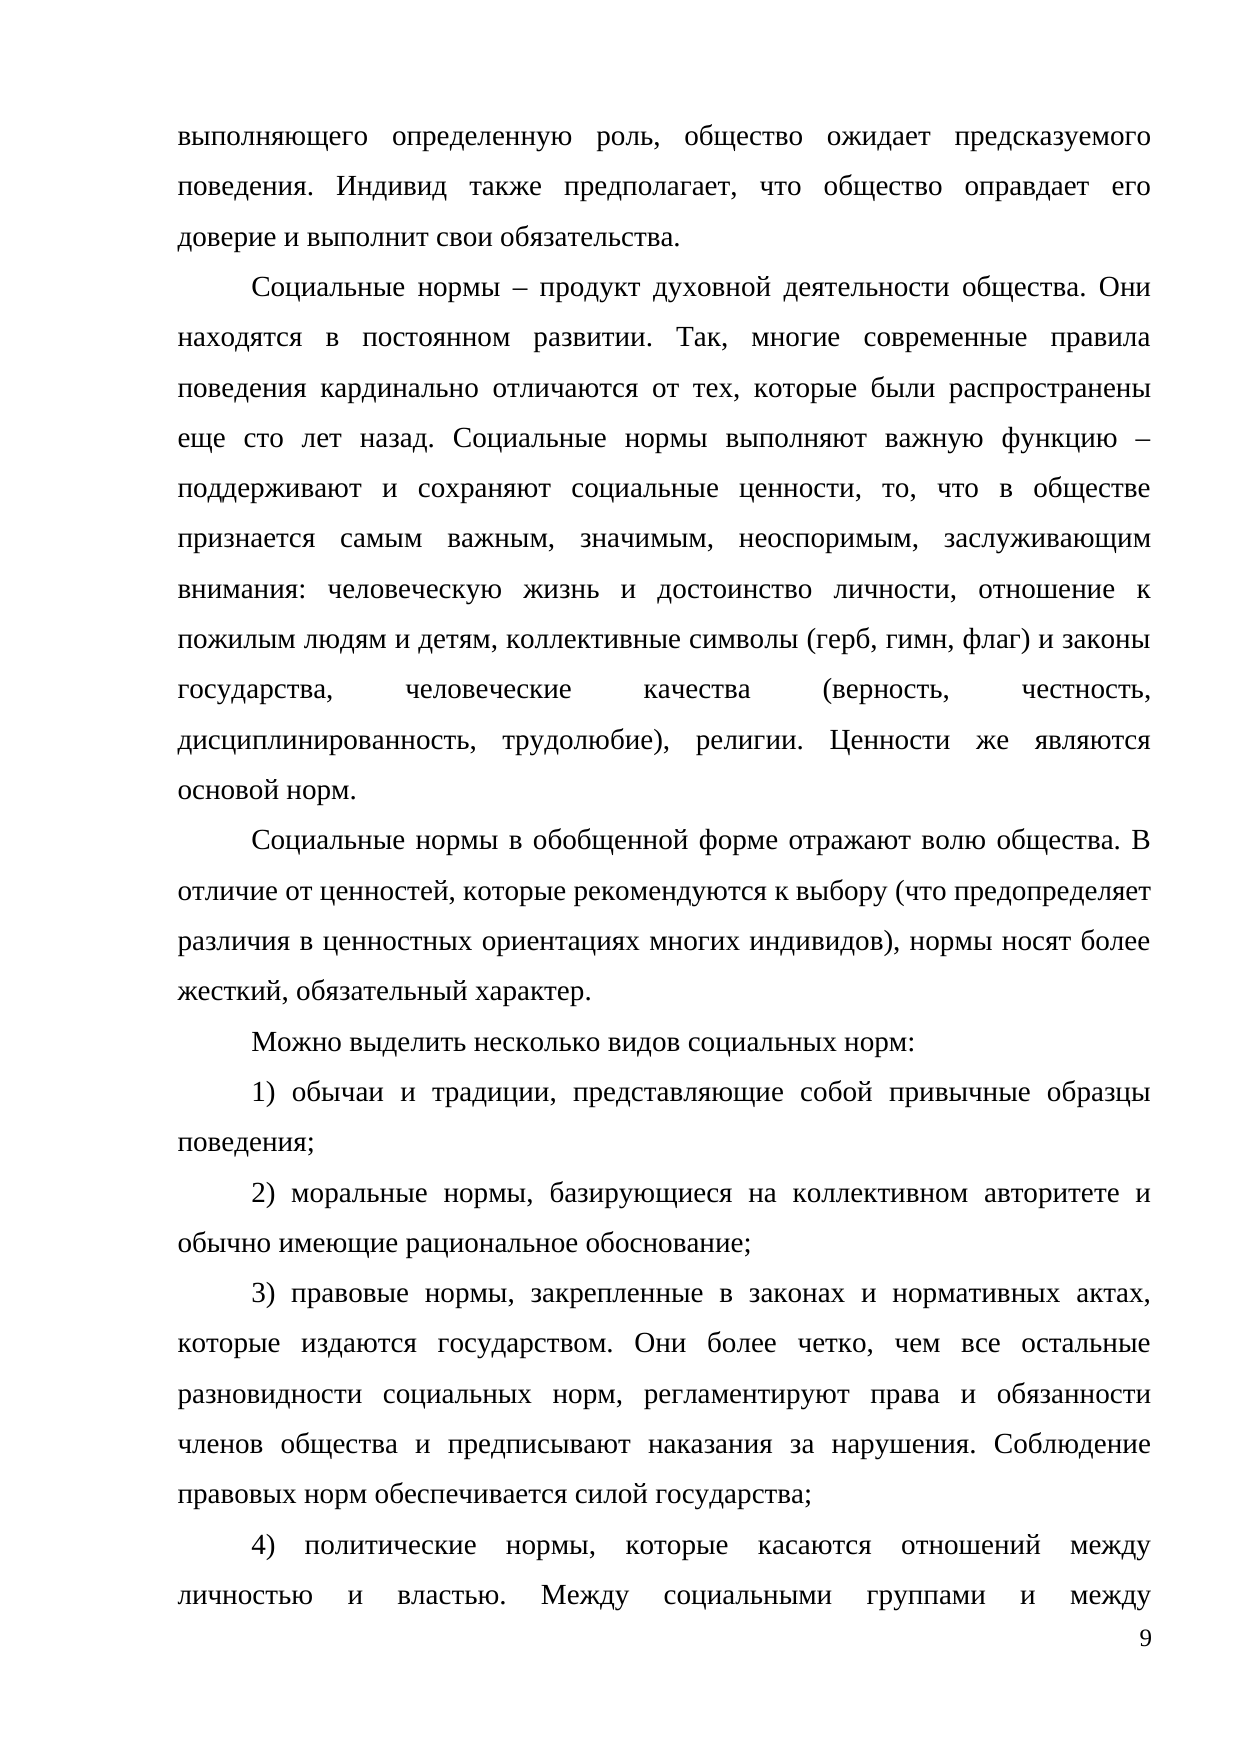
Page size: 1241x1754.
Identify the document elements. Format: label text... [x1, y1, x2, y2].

text 1) обычаи и традиции, представляющие собой привычные образцы поведения; [177, 1074, 1152, 1158]
text 3) правовые нормы, закрепленные в законах и нормативных актах, которые издаются государством. Они более четко, чем все остальные разновидности социальных норм, регламентируют права и обязанности членов общества и предписывают наказания за нарушения. Соблюдение правовых норм обеспечивается силой государства; [177, 1275, 1152, 1510]
text Социальные нормы в обобщенной форме отражают волю общества. В отличие от ценностей, которые рекомендуются к выбору (что предопределяет различия в ценностных ориентациях многих индивидов), нормы носят более жесткий, обязательный характер. [177, 822, 1152, 1007]
text Социальные нормы – продукт духовной деятельности общества. Они находятся в постоянном развитии. Так, многие современные правила поведения кардинально отличаются от тех, которые были распространены еще сто лет назад. Социальные нормы выполняют важную функцию – поддерживают и сохраняют социальные ценности, то, что в обществе признается самым важным, значимым, неоспоримым, заслуживающим внимания: человеческую жизнь и достоинство личности, отношение к пожилым людям и детям, коллективные символы (герб, гимн, флаг) и законы государства, человеческие качества (верность, честность, дисциплинированность, трудолюбие), религии. Ценности же являются основой норм. [177, 269, 1152, 806]
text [177, 118, 1152, 252]
text 2) моральные нормы, базирующиеся на коллективном авторитете и обычно имеющие рациональное обоснование; [177, 1175, 1152, 1258]
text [177, 1527, 1152, 1611]
text Можно выделить несколько видов социальных норм: [177, 1024, 1152, 1057]
